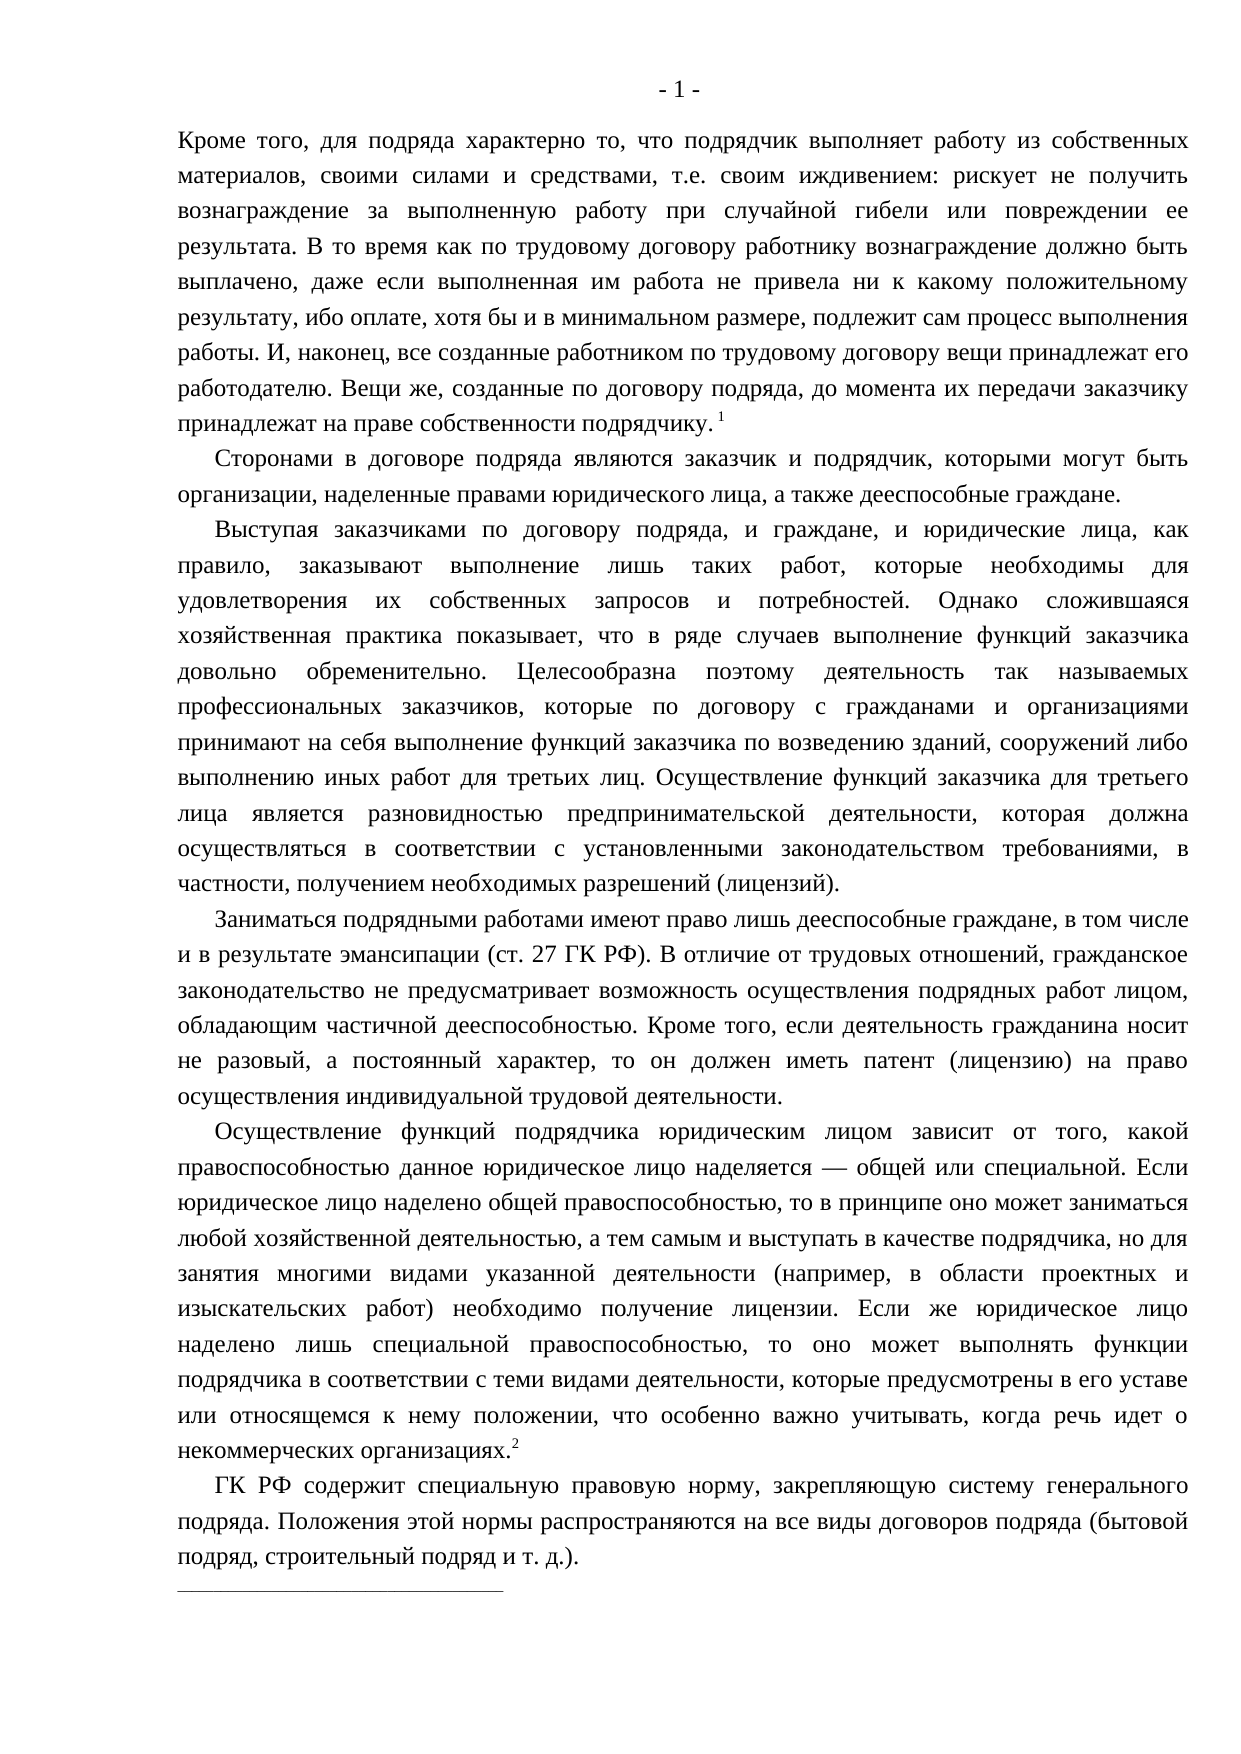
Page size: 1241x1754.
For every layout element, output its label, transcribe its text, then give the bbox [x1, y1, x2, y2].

text ГК РФ содержит специальную правовую норму, закрепляющую систему генерального подряда. Положения этой нормы распространяются на все виды договоров подряда (бытовой подряд, строительный подряд и т. д.). [177, 1464, 1189, 1570]
text Выступая заказчиками по договору подряда, и граждане, и юридические лица, как правило, заказывают выполнение лишь таких работ, которые необходимы для удовлетворения их собственных запросов и потребностей. Однако сложившаяся хозяйственная практика показывает, что в ряде случаев выполнение функций заказчика довольно обременительно. Целесообразна поэтому деятельность так называемых профессиональных заказчиков, которые по договору с гражданами и организациями принимают на себя выполнение функций заказчика по возведению зданий, сооружений либо выполнению иных работ для третьих лиц. Осуществление функций заказчика для третьего лица является разновидностью предпринимательской деятельности, которая должна осуществляться в соответствии с установленными законодательством требованиями, в частности, получением необходимых разрешений (лицензий). [177, 508, 1189, 897]
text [177, 118, 1189, 437]
text Сторонами в договоре подряда являются заказчик и подрядчик, которыми могут быть организации, наделенные правами юридического лица, а также дееспособные граждане. [177, 437, 1189, 508]
text Заниматься подрядными работами имеют право лишь дееспособные граждане, в том числе и в результате эмансипации (ст. 27 ГК РФ). В отличие от трудовых отношений, гражданское законодательство не предусматривает возможность осуществления подрядных работ лицом, обладающим частичной дееспособностью. Кроме того, если деятельность гражданина носит не разовый, а постоянный характер, то он должен иметь патент (лицензию) на право осуществления индивидуальной трудовой деятельности. [177, 897, 1189, 1110]
text Осуществление функций подрядчика юридическим лицом зависит от того, какой правоспособностью данное юридическое лицо наделяется — общей или специальной. Если юридическое лицо наделено общей правоспособностью, то в принципе оно может заниматься любой хозяйственной деятельностью, а тем самым и выступать в качестве подрядчика, но для занятия многими видами указанной деятельности (например, в области проектных и изыскательских работ) необходимо получение лицензии. Если же юридическое лицо наделено лишь специальной правоспособностью, то оно может выполнять функции подрядчика в соответствии с теми видами деятельности, которые предусмотрены в его уставе или относящемся к нему положении, что особенно важно учитывать, когда речь идет о некоммерческих организациях.2 [177, 1110, 1189, 1464]
text _____________________________________________ [177, 1570, 1189, 1606]
